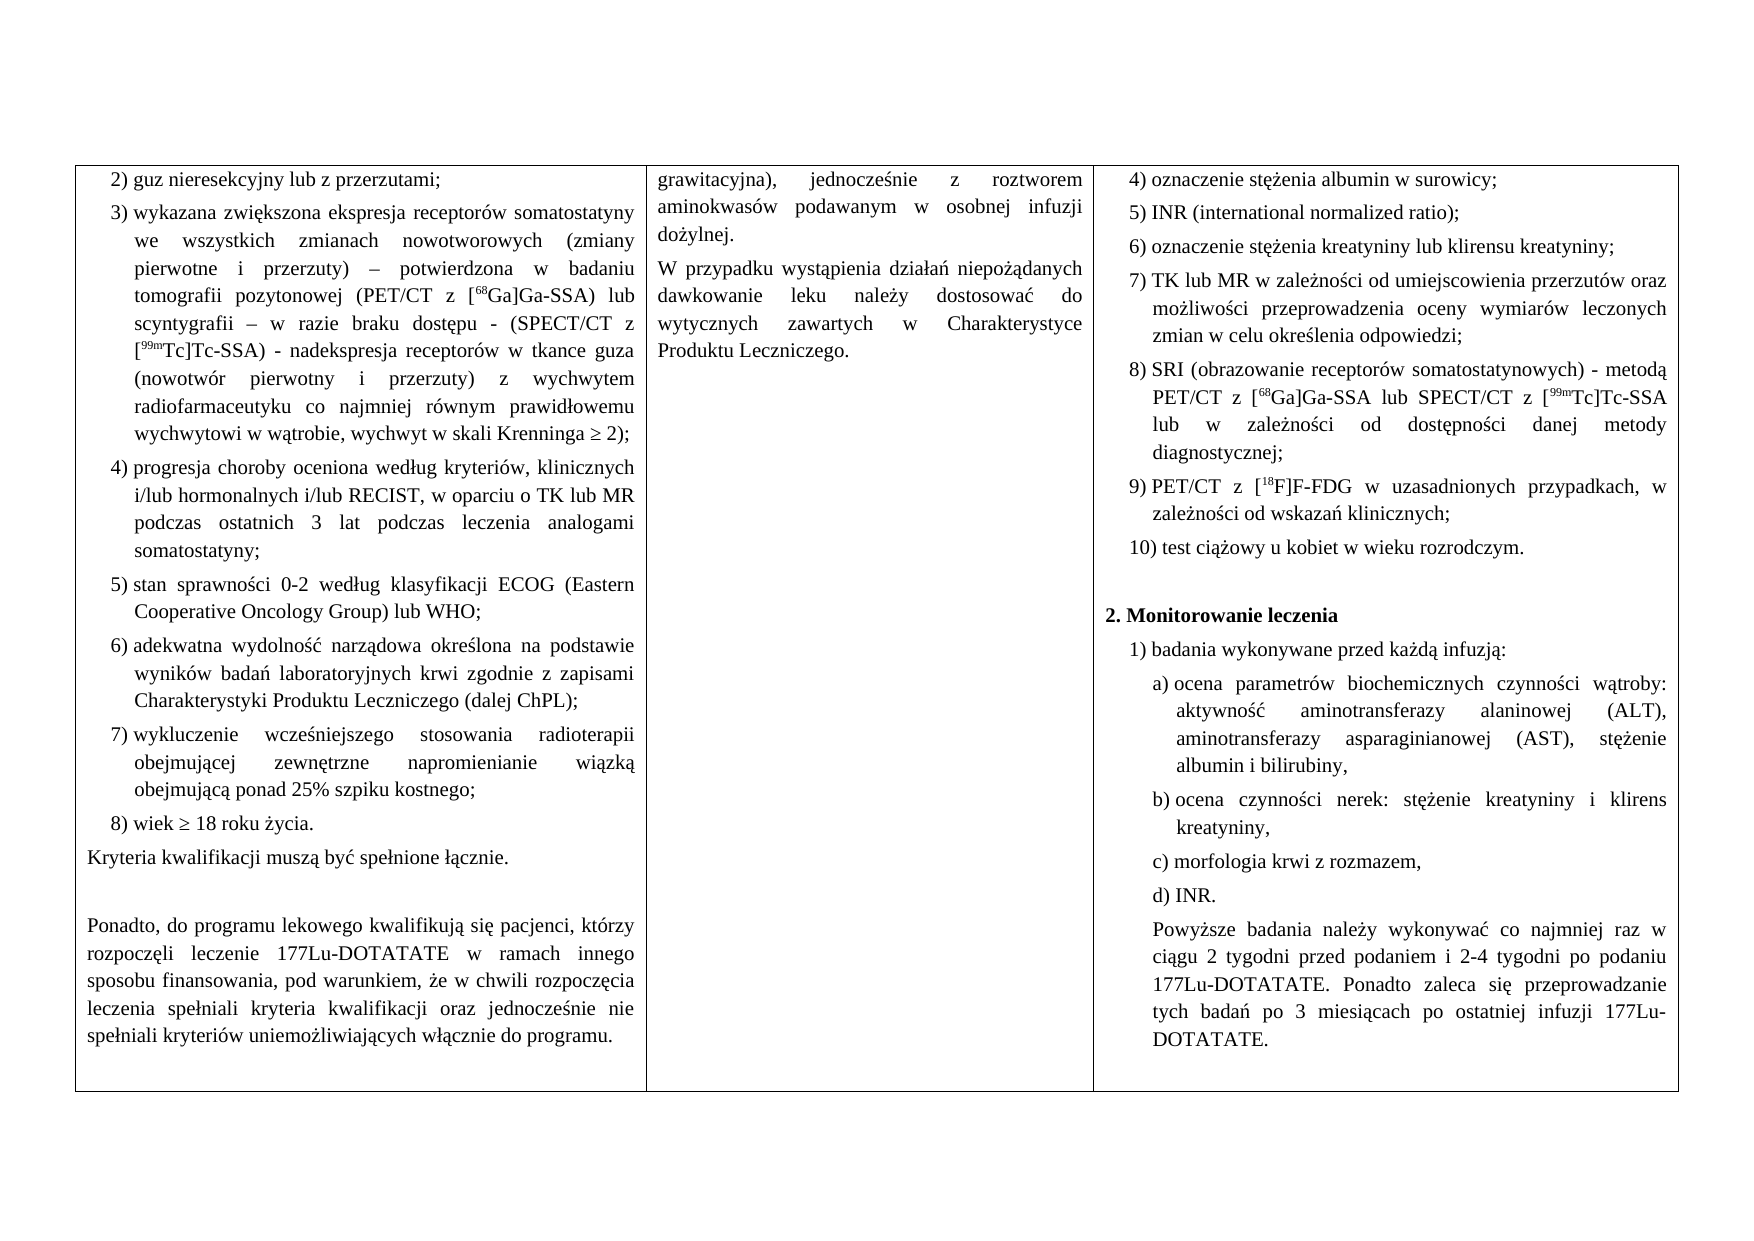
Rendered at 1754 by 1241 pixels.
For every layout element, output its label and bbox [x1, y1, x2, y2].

table_cell [1094, 166, 1678, 1091]
table_cell [76, 166, 646, 1091]
table_cell [647, 166, 1093, 1091]
